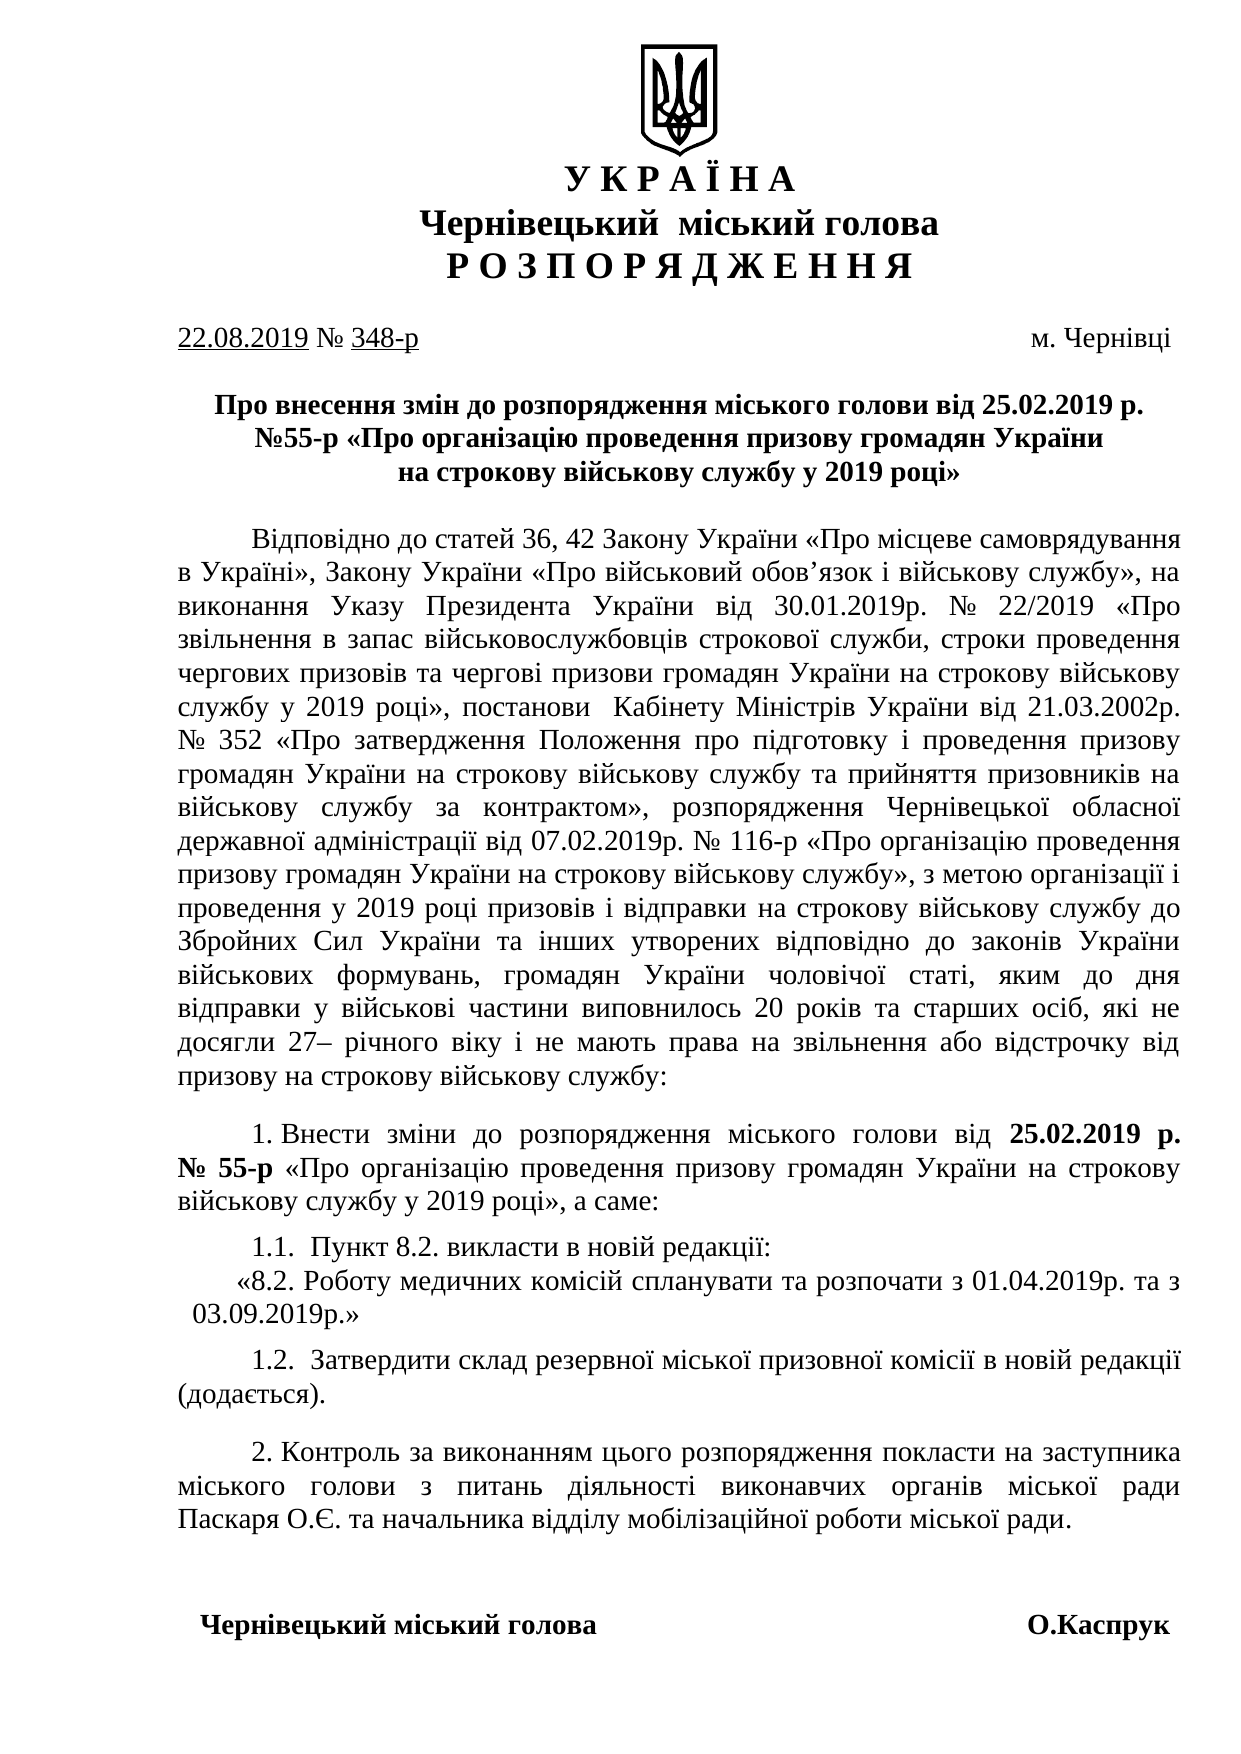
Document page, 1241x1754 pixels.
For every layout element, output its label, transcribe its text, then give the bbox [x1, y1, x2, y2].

list Внести зміни до розпорядження міського голови від 25.02.2019 р. № 55-р «Про організацію проведення призову громадян України на строкову військову службу у 2019 році», а саме: [177, 1116, 1181, 1217]
text Р О З П О Р Я Д Ж Е Н Н Я [177, 243, 1181, 286]
list Пункт 8.2. викласти в новій редакції: [177, 1229, 1181, 1263]
text У К Р А Ї Н А [177, 157, 1181, 200]
text «8.2. Роботу медичних комісій спланувати та розпочати з 01.04.2019р. та з 03.09.2019р.» [192, 1263, 1181, 1330]
text Відповідно до статей 36, 42 Закону України «Про місцеве самоврядування в Україні», Закону України «Про військовий обов’язок і військову службу», на виконання Указу Президента України від 30.01.2019р. № 22/2019 «Про звільнення в запас військовослужбовців строкової служби, строки проведення чергових призовів та чергові призови громадян України на строкову військову службу у 2019 році», постанови Кабінету Міністрів України від 21.03.2002р. № 352 «Про затвердження Положення про підготовку і проведення призову громадян України на строкову військову службу та прийняття призовників на військову службу за контрактом», розпорядження Чернівецької обласної державної адміністрації від 07.02.2019р. № 116-р «Про організацію проведення призову громадян України на строкову військову службу», з метою організації і проведення у 2019 році призовів і відправки на строкову військову службу до Збройних Сил України та інших утворених відповідно до законів України військових формувань, громадян України чоловічої статі, яким до дня відправки у військові частини виповнилось 20 років та старших осіб, які не досягли 27– річного віку і не мають права на звільнення або відстрочку від призову на строкову військову службу: [177, 521, 1181, 722]
text Про внесення змін до розпорядження міського голови від 25.02.2019 р. №55-р «Про організацію проведення призову громадян України [177, 387, 1181, 454]
text на строкову військову службу у 2019 році» [177, 454, 1181, 487]
text Відповідно до статей 36, 42 Закону України «Про місцеве самоврядування в Україні», Закону України «Про військовий обов’язок і військову службу», на виконання Указу Президента України від 30.01.2019р. № 22/2019 «Про звільнення в запас військовослужбовців строкової служби, строки проведення чергових призовів та чергові призови громадян України на строкову військову службу у 2019 році», постанови Кабінету Міністрів України від 21.03.2002р. № 352 «Про затвердження Положення про підготовку і проведення призову громадян України на строкову військову службу та прийняття призовників на військову службу за контрактом», розпорядження Чернівецької обласної державної адміністрації від 07.02.2019р. № 116-р «Про організацію проведення призову громадян України на строкову військову службу», з метою організації і проведення у 2019 році призовів і відправки на строкову військову службу до Збройних Сил України та інших утворених відповідно до законів України військових формувань, громадян України чоловічої статі, яким до дня відправки у військові частини виповнилось 20 років та старших осіб, які не досягли 27– річного віку і не мають права на звільнення або відстрочку від призову на строкову військову службу: [177, 890, 1181, 1091]
table_header О.Каспрук [660, 1607, 1181, 1641]
list Контроль за виконанням цього розпорядження покласти на заступника міського голови з питань діяльності виконавчих органів міської ради Паскаря О.Є. та начальника відділу мобілізаційної роботи міської ради. [177, 1434, 1181, 1535]
text 22.08.2019 № 348-р м. Чернівці [177, 320, 1181, 353]
table_header Чернівецький міський голова [189, 1607, 660, 1641]
text Чернівецький міський голова [177, 200, 1181, 243]
list Затвердити склад резервної міської призовної комісії в новій редакції (додається). [177, 1342, 1181, 1409]
